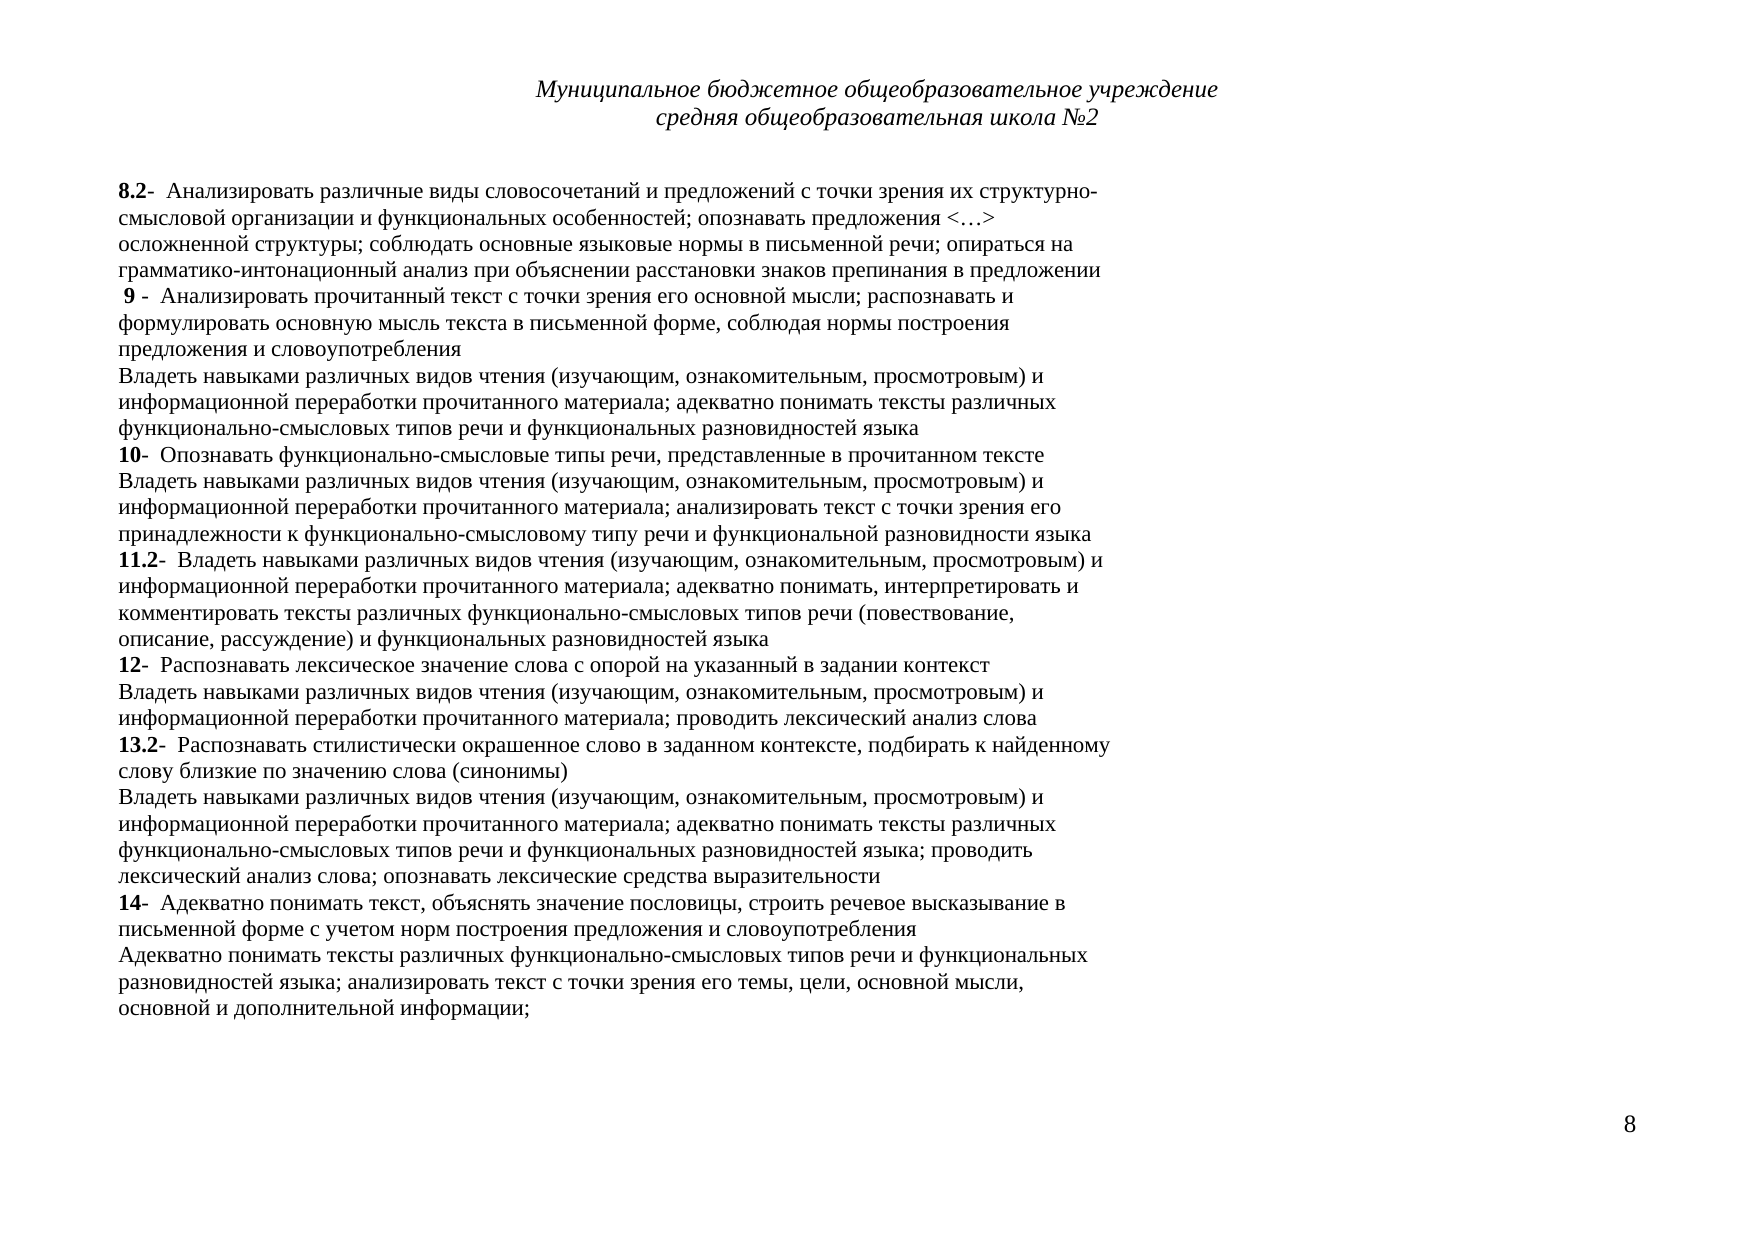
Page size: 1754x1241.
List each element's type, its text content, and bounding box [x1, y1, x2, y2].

table_cell 12- Распознавать лексическое значение слова с опорой на указанный в задании контекст Владеть навыками различных видов чтения (изучающим, ознакомительным, просмотровым) и информационной переработки прочитанного материала; проводить лексический анализ слова [117, 652, 1129, 731]
table_cell 14- Адекватно понимать текст, объяснять значение пословицы, строить речевое высказывание в письменной форме с учетом норм построения предложения и словоупотребления Адекватно понимать тексты различных функционально-смысловых типов речи и функциональных разновидностей языка; анализировать текст с точки зрения его темы, цели, основной мысли, основной и дополнительной информации; [117, 889, 1129, 1021]
table_cell 11.2- Владеть навыками различных видов чтения (изучающим, ознакомительным, просмотровым) и информационной переработки прочитанного материала; адекватно понимать, интерпретировать и комментировать тексты различных функционально-смысловых типов речи (повествование, описание, рассуждение) и функциональных разновидностей языка [117, 546, 1129, 652]
table_cell 13.2- Распознавать стилистически окрашенное слово в заданном контексте, подбирать к найденному слову близкие по значению слова (синонимы) Владеть навыками различных видов чтения (изучающим, ознакомительным, просмотровым) и информационной переработки прочитанного материала; адекватно понимать тексты различных функционально-смысловых типов речи и функциональных разновидностей языка; проводить лексический анализ слова; опознавать лексические средства выразительности [117, 731, 1129, 889]
table_cell 8.2- Анализировать различные виды словосочетаний и предложений с точки зрения их структурно-смысловой организации и функциональных особенностей; опознавать предложения <…> осложненной структуры; соблюдать основные языковые нормы в письменной речи; опираться на грамматико-интонационный анализ при объяснении расстановки знаков препинания в предложении [117, 177, 1129, 283]
table_cell 10- Опознавать функционально-смысловые типы речи, представленные в прочитанном тексте Владеть навыками различных видов чтения (изучающим, ознакомительным, просмотровым) и информационной переработки прочитанного материала; анализировать текст с точки зрения его принадлежности к функционально-смысловому типу речи и функциональной разновидности языка [117, 441, 1129, 546]
table_cell 9 - Анализировать прочитанный текст с точки зрения его основной мысли; распознавать и формулировать основную мысль текста в письменной форме, соблюдая нормы построения предложения и словоупотребления Владеть навыками различных видов чтения (изучающим, ознакомительным, просмотровым) и информационной переработки прочитанного материала; адекватно понимать тексты различных функционально-смысловых типов речи и функциональных разновидностей языка [117, 283, 1129, 441]
